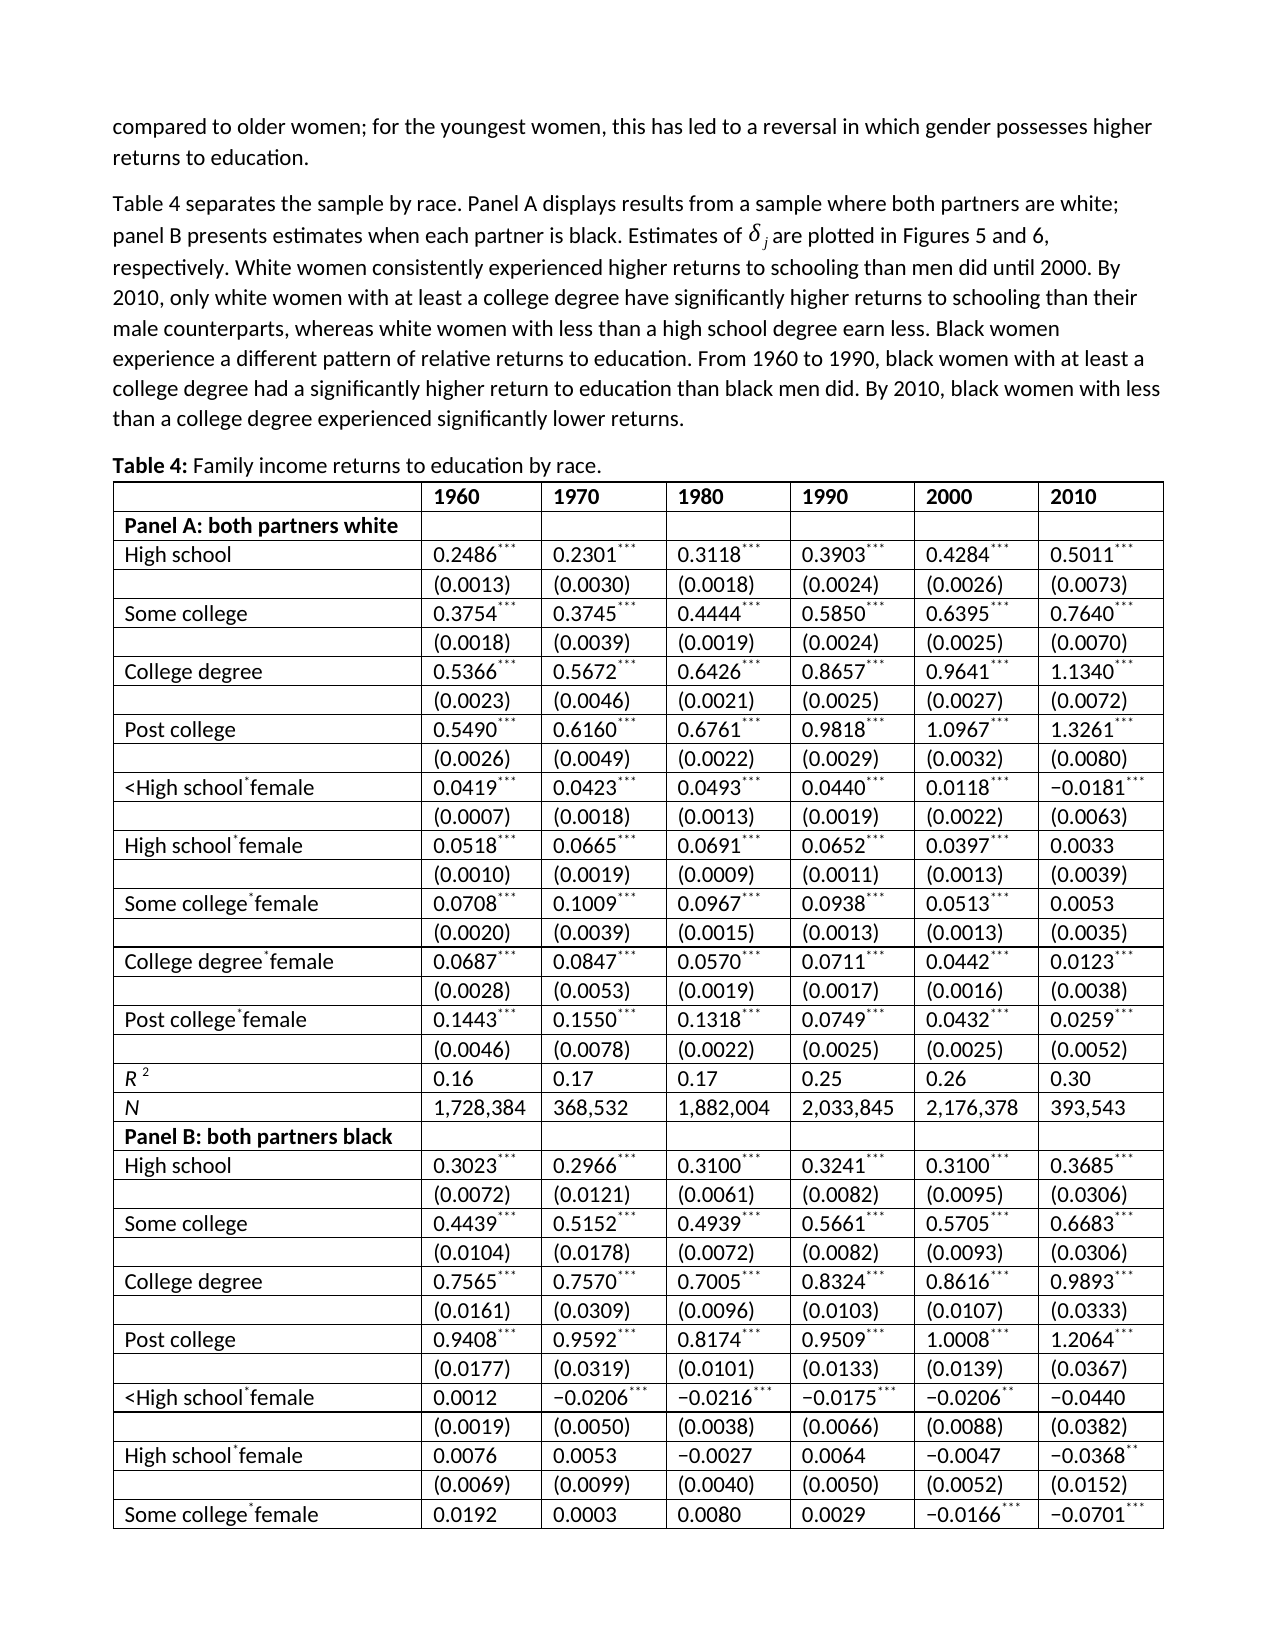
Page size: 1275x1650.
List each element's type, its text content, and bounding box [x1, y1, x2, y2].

table_cell 0.4439*** [422, 1209, 541, 1237]
table_cell [114, 802, 421, 830]
table_cell Post college [114, 1325, 421, 1353]
text Table 4: Family income returns to education by race. [112, 451, 1162, 479]
table_cell (0.0025) [791, 686, 914, 714]
table_cell 0.3745*** [542, 599, 666, 627]
table_cell (0.0039) [1039, 860, 1163, 888]
table_cell (0.0023) [422, 686, 541, 714]
table_cell 0.3100*** [915, 1151, 1038, 1179]
table_cell 1,882,004 [667, 1093, 790, 1121]
table_cell 2,176,378 [915, 1093, 1038, 1121]
table_cell 0.0053 [542, 1442, 666, 1469]
table_cell 0.0003 [542, 1500, 666, 1528]
table_cell 0.3685*** [1039, 1151, 1163, 1179]
table_cell 1.0008*** [915, 1325, 1038, 1353]
table_cell 0.7570*** [542, 1267, 666, 1295]
table_cell 0.7640*** [1039, 599, 1163, 627]
table_cell (0.0019) [791, 802, 914, 830]
table_cell R 2 [114, 1064, 421, 1092]
table_cell [114, 570, 421, 598]
table_cell 0.5661*** [791, 1209, 914, 1237]
table_cell (0.0016) [915, 977, 1038, 1004]
table_cell 0.1318*** [667, 1006, 790, 1034]
table_cell 0.8657*** [791, 657, 914, 685]
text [112, 112, 1162, 171]
table_cell (0.0032) [915, 744, 1038, 772]
table_cell 0.0570*** [667, 948, 790, 976]
table_cell (0.0013) [667, 802, 790, 830]
table_cell (0.0019) [422, 1413, 541, 1441]
table_cell 0.16 [422, 1064, 541, 1092]
table_cell 0.17 [542, 1064, 666, 1092]
table_cell (0.0022) [667, 1035, 790, 1063]
table_cell (0.0072) [422, 1180, 541, 1208]
table_cell (0.0010) [422, 860, 541, 888]
table_cell (0.0050) [791, 1471, 914, 1499]
table_cell 0.0419*** [422, 773, 541, 801]
table_cell Some college*female [114, 889, 421, 917]
table_header 2000 [915, 483, 1038, 511]
table_cell [791, 1122, 914, 1150]
table_cell (0.0038) [667, 1413, 790, 1441]
table_cell −0.0047 [915, 1442, 1038, 1469]
table_cell 0.9408*** [422, 1325, 541, 1353]
table_cell (0.0019) [542, 860, 666, 888]
table_cell (0.0104) [422, 1238, 541, 1266]
table_cell (0.0025) [915, 1035, 1038, 1063]
table_cell (0.0080) [1039, 744, 1163, 772]
table_cell (0.0333) [1039, 1296, 1163, 1324]
table_cell 0.4939*** [667, 1209, 790, 1237]
table_cell 0.0938*** [791, 889, 914, 917]
table_cell −0.0216*** [667, 1384, 790, 1411]
table_cell 0.1009*** [542, 889, 666, 917]
table_cell 0.9641*** [915, 657, 1038, 685]
table_cell (0.0028) [422, 977, 541, 1004]
table_cell (0.0082) [791, 1180, 914, 1208]
table_cell 0.26 [915, 1064, 1038, 1092]
table_cell 0.0493*** [667, 773, 790, 801]
table_cell Post college [114, 715, 421, 743]
table_cell (0.0011) [791, 860, 914, 888]
table_header 1970 [542, 483, 666, 511]
table_cell (0.0121) [542, 1180, 666, 1208]
table_cell −0.0181*** [1039, 773, 1163, 801]
table_cell (0.0024) [791, 628, 914, 656]
table_cell 0.1550*** [542, 1006, 666, 1034]
table_cell [114, 1238, 421, 1266]
table_cell (0.0035) [1039, 919, 1163, 946]
table_cell (0.0020) [422, 919, 541, 946]
table_cell (0.0070) [1039, 628, 1163, 656]
table_cell (0.0152) [1039, 1471, 1163, 1499]
table_cell (0.0017) [791, 977, 914, 1004]
table_cell −0.0166*** [915, 1500, 1038, 1528]
table_cell (0.0049) [542, 744, 666, 772]
table_cell 2,033,845 [791, 1093, 914, 1121]
table_cell 0.0513*** [915, 889, 1038, 917]
table_cell 368,532 [542, 1093, 666, 1121]
table_cell 0.0432*** [915, 1006, 1038, 1034]
table_cell [114, 1180, 421, 1208]
table_cell (0.0027) [915, 686, 1038, 714]
table_cell (0.0013) [422, 570, 541, 598]
table_cell (0.0133) [791, 1354, 914, 1382]
table_cell [542, 1122, 666, 1150]
table_cell (0.0050) [542, 1413, 666, 1441]
table_cell (0.0024) [791, 570, 914, 598]
table_cell (0.0069) [422, 1471, 541, 1499]
table_cell 1.0967*** [915, 715, 1038, 743]
table_cell (0.0013) [915, 919, 1038, 946]
table_cell [915, 1122, 1038, 1150]
table_cell High school [114, 541, 421, 569]
table_cell (0.0026) [422, 744, 541, 772]
table_cell (0.0093) [915, 1238, 1038, 1266]
table_cell (0.0078) [542, 1035, 666, 1063]
table_cell 0.2966*** [542, 1151, 666, 1179]
table_cell (0.0306) [1039, 1238, 1163, 1266]
table_cell 0.30 [1039, 1064, 1163, 1092]
table_cell (0.0139) [915, 1354, 1038, 1382]
table_cell (0.0022) [915, 802, 1038, 830]
table_cell [114, 919, 421, 946]
table_cell 0.5705*** [915, 1209, 1038, 1237]
table_cell [114, 1413, 421, 1441]
table_cell (0.0018) [542, 802, 666, 830]
table_cell Some college*female [114, 1500, 421, 1528]
table_cell College degree [114, 657, 421, 685]
table_cell <High school*female [114, 773, 421, 801]
table_cell 0.0423*** [542, 773, 666, 801]
table_cell College degree*female [114, 948, 421, 976]
table_cell 0.3100*** [667, 1151, 790, 1179]
table_cell (0.0073) [1039, 570, 1163, 598]
table_header 2010 [1039, 483, 1163, 511]
table_cell 0.0518*** [422, 831, 541, 859]
table_cell −0.0027 [667, 1442, 790, 1469]
table_cell 0.0749*** [791, 1006, 914, 1034]
table_cell (0.0072) [667, 1238, 790, 1266]
table_cell [114, 977, 421, 1004]
table_cell 0.0442*** [915, 948, 1038, 976]
table_cell 0.0076 [422, 1442, 541, 1469]
table_cell (0.0177) [422, 1354, 541, 1382]
table_cell 0.0064 [791, 1442, 914, 1469]
table_cell 0.0397*** [915, 831, 1038, 859]
table_cell (0.0161) [422, 1296, 541, 1324]
table_cell 0.5672*** [542, 657, 666, 685]
table_cell (0.0052) [1039, 1035, 1163, 1063]
table_cell [114, 744, 421, 772]
table_cell 0.4444*** [667, 599, 790, 627]
table_cell [114, 860, 421, 888]
table_cell 0.0259*** [1039, 1006, 1163, 1034]
table_header 1960 [422, 483, 541, 511]
table_cell −0.0701*** [1039, 1500, 1163, 1528]
table_cell 0.5490*** [422, 715, 541, 743]
table_cell −0.0175*** [791, 1384, 914, 1411]
table_cell (0.0072) [1039, 686, 1163, 714]
table_cell (0.0039) [542, 628, 666, 656]
table_cell (0.0099) [542, 1471, 666, 1499]
table_cell (0.0015) [667, 919, 790, 946]
table_cell 0.0847*** [542, 948, 666, 976]
table_cell 0.8616*** [915, 1267, 1038, 1295]
table_cell (0.0082) [791, 1238, 914, 1266]
table_cell (0.0066) [791, 1413, 914, 1441]
table_cell 0.4284*** [915, 541, 1038, 569]
table_cell (0.0025) [791, 1035, 914, 1063]
table_cell [114, 686, 421, 714]
table_cell 0.0711*** [791, 948, 914, 976]
table_cell [1039, 1122, 1163, 1150]
table_cell [422, 512, 541, 539]
table_cell 0.8324*** [791, 1267, 914, 1295]
table_cell [791, 512, 914, 539]
table_cell (0.0107) [915, 1296, 1038, 1324]
table_cell (0.0021) [667, 686, 790, 714]
table_cell (0.0013) [915, 860, 1038, 888]
table_cell 0.6160*** [542, 715, 666, 743]
table_cell 1,728,384 [422, 1093, 541, 1121]
table_cell Some college [114, 599, 421, 627]
table_cell −0.0206*** [542, 1384, 666, 1411]
table_cell 0.0687*** [422, 948, 541, 976]
table_cell 1.3261*** [1039, 715, 1163, 743]
table_cell [114, 1035, 421, 1063]
table_cell −0.0368** [1039, 1442, 1163, 1469]
table_cell [114, 1296, 421, 1324]
table_cell (0.0052) [915, 1471, 1038, 1499]
table_cell High school*female [114, 831, 421, 859]
table_cell (0.0013) [791, 919, 914, 946]
table_cell 0.0192 [422, 1500, 541, 1528]
table_cell (0.0309) [542, 1296, 666, 1324]
table_cell College degree [114, 1267, 421, 1295]
table_cell [114, 628, 421, 656]
table_cell 0.9592*** [542, 1325, 666, 1353]
table_cell (0.0096) [667, 1296, 790, 1324]
table_cell (0.0040) [667, 1471, 790, 1499]
table_cell 0.5011*** [1039, 541, 1163, 569]
table_cell (0.0019) [667, 977, 790, 1004]
table_cell 0.7005*** [667, 1267, 790, 1295]
table_header 1990 [791, 483, 914, 511]
table_cell (0.0053) [542, 977, 666, 1004]
table_cell [422, 1122, 541, 1150]
table_cell 0.7565*** [422, 1267, 541, 1295]
table_cell [915, 512, 1038, 539]
table_cell 0.0440*** [791, 773, 914, 801]
table_cell (0.0030) [542, 570, 666, 598]
table_cell (0.0038) [1039, 977, 1163, 1004]
table_cell 0.2486*** [422, 541, 541, 569]
table_cell 0.0118*** [915, 773, 1038, 801]
table_cell 0.0691*** [667, 831, 790, 859]
table_cell 0.17 [667, 1064, 790, 1092]
table_header [114, 483, 421, 511]
table_cell 0.6426*** [667, 657, 790, 685]
table_cell [1039, 512, 1163, 539]
table_cell [114, 1471, 421, 1499]
table_cell (0.0095) [915, 1180, 1038, 1208]
table_cell 0.6761*** [667, 715, 790, 743]
table_cell (0.0178) [542, 1238, 666, 1266]
table_cell 0.0967*** [667, 889, 790, 917]
table_cell 0.3118*** [667, 541, 790, 569]
table_cell (0.0063) [1039, 802, 1163, 830]
table_cell <High school*female [114, 1384, 421, 1411]
table_cell 0.25 [791, 1064, 914, 1092]
table_cell −0.0440 [1039, 1384, 1163, 1411]
table_cell (0.0046) [542, 686, 666, 714]
table_cell 0.5152*** [542, 1209, 666, 1237]
table_cell (0.0029) [791, 744, 914, 772]
table_cell 0.8174*** [667, 1325, 790, 1353]
table_cell N [114, 1093, 421, 1121]
table_cell 0.0080 [667, 1500, 790, 1528]
table_cell (0.0319) [542, 1354, 666, 1382]
table_cell 0.5366*** [422, 657, 541, 685]
table_cell [114, 1354, 421, 1382]
table_cell (0.0019) [667, 628, 790, 656]
table_cell (0.0022) [667, 744, 790, 772]
table_cell [542, 512, 666, 539]
table_cell (0.0101) [667, 1354, 790, 1382]
table_cell 0.9818*** [791, 715, 914, 743]
table_cell [667, 512, 790, 539]
table_cell Panel A: both partners white [114, 512, 421, 539]
table_cell 0.6683*** [1039, 1209, 1163, 1237]
table_cell 0.9509*** [791, 1325, 914, 1353]
table_cell 0.1443*** [422, 1006, 541, 1034]
table_cell 0.5850*** [791, 599, 914, 627]
table_cell (0.0061) [667, 1180, 790, 1208]
table_cell 0.0012 [422, 1384, 541, 1411]
table_cell (0.0039) [542, 919, 666, 946]
table_cell (0.0088) [915, 1413, 1038, 1441]
table_cell 0.3023*** [422, 1151, 541, 1179]
table_cell 1.2064*** [1039, 1325, 1163, 1353]
table_cell 0.2301*** [542, 541, 666, 569]
table_cell 0.0123*** [1039, 948, 1163, 976]
table_cell (0.0018) [667, 570, 790, 598]
table_cell 0.0029 [791, 1500, 914, 1528]
table_cell [667, 1122, 790, 1150]
table_cell 0.0665*** [542, 831, 666, 859]
table_cell (0.0103) [791, 1296, 914, 1324]
table_cell 0.0708*** [422, 889, 541, 917]
table_cell 0.0033 [1039, 831, 1163, 859]
table_cell Panel B: both partners black [114, 1122, 421, 1150]
table_cell 0.0053 [1039, 889, 1163, 917]
table_cell 0.9893*** [1039, 1267, 1163, 1295]
table_cell (0.0382) [1039, 1413, 1163, 1441]
table_cell (0.0007) [422, 802, 541, 830]
table_cell High school*female [114, 1442, 421, 1469]
table_cell 1.1340*** [1039, 657, 1163, 685]
text Table 4 separates the sample by race. Panel A displays results from a sample where both partners are white; panel B presents estimates when each partner is black. Estimates of are plotted in Figures 5 and 6, respectively. White women consistently experienced higher returns to schooling than men did until 2000. By 2010, only white women with at least a college degree have significantly higher returns to schooling than their male counterparts, whereas white women with less than a high school degree earn less. Black women experience a different pattern of relative returns to education. From 1960 to 1990, black women with at least a college degree had a significantly higher return to education than black men did. By 2010, black women with less than a college degree experienced significantly lower returns. [112, 189, 1162, 432]
table_cell (0.0025) [915, 628, 1038, 656]
table_cell (0.0367) [1039, 1354, 1163, 1382]
table_cell (0.0306) [1039, 1180, 1163, 1208]
table_cell (0.0009) [667, 860, 790, 888]
table_cell 0.3903*** [791, 541, 914, 569]
table_cell 0.0652*** [791, 831, 914, 859]
table_cell 0.6395*** [915, 599, 1038, 627]
table_cell 0.3754*** [422, 599, 541, 627]
table_cell Post college*female [114, 1006, 421, 1034]
table_header 1980 [667, 483, 790, 511]
table_cell (0.0018) [422, 628, 541, 656]
table_cell Some college [114, 1209, 421, 1237]
table_cell High school [114, 1151, 421, 1179]
table_cell 393,543 [1039, 1093, 1163, 1121]
table_cell 0.3241*** [791, 1151, 914, 1179]
table_cell (0.0046) [422, 1035, 541, 1063]
table_cell −0.0206** [915, 1384, 1038, 1411]
table_cell (0.0026) [915, 570, 1038, 598]
